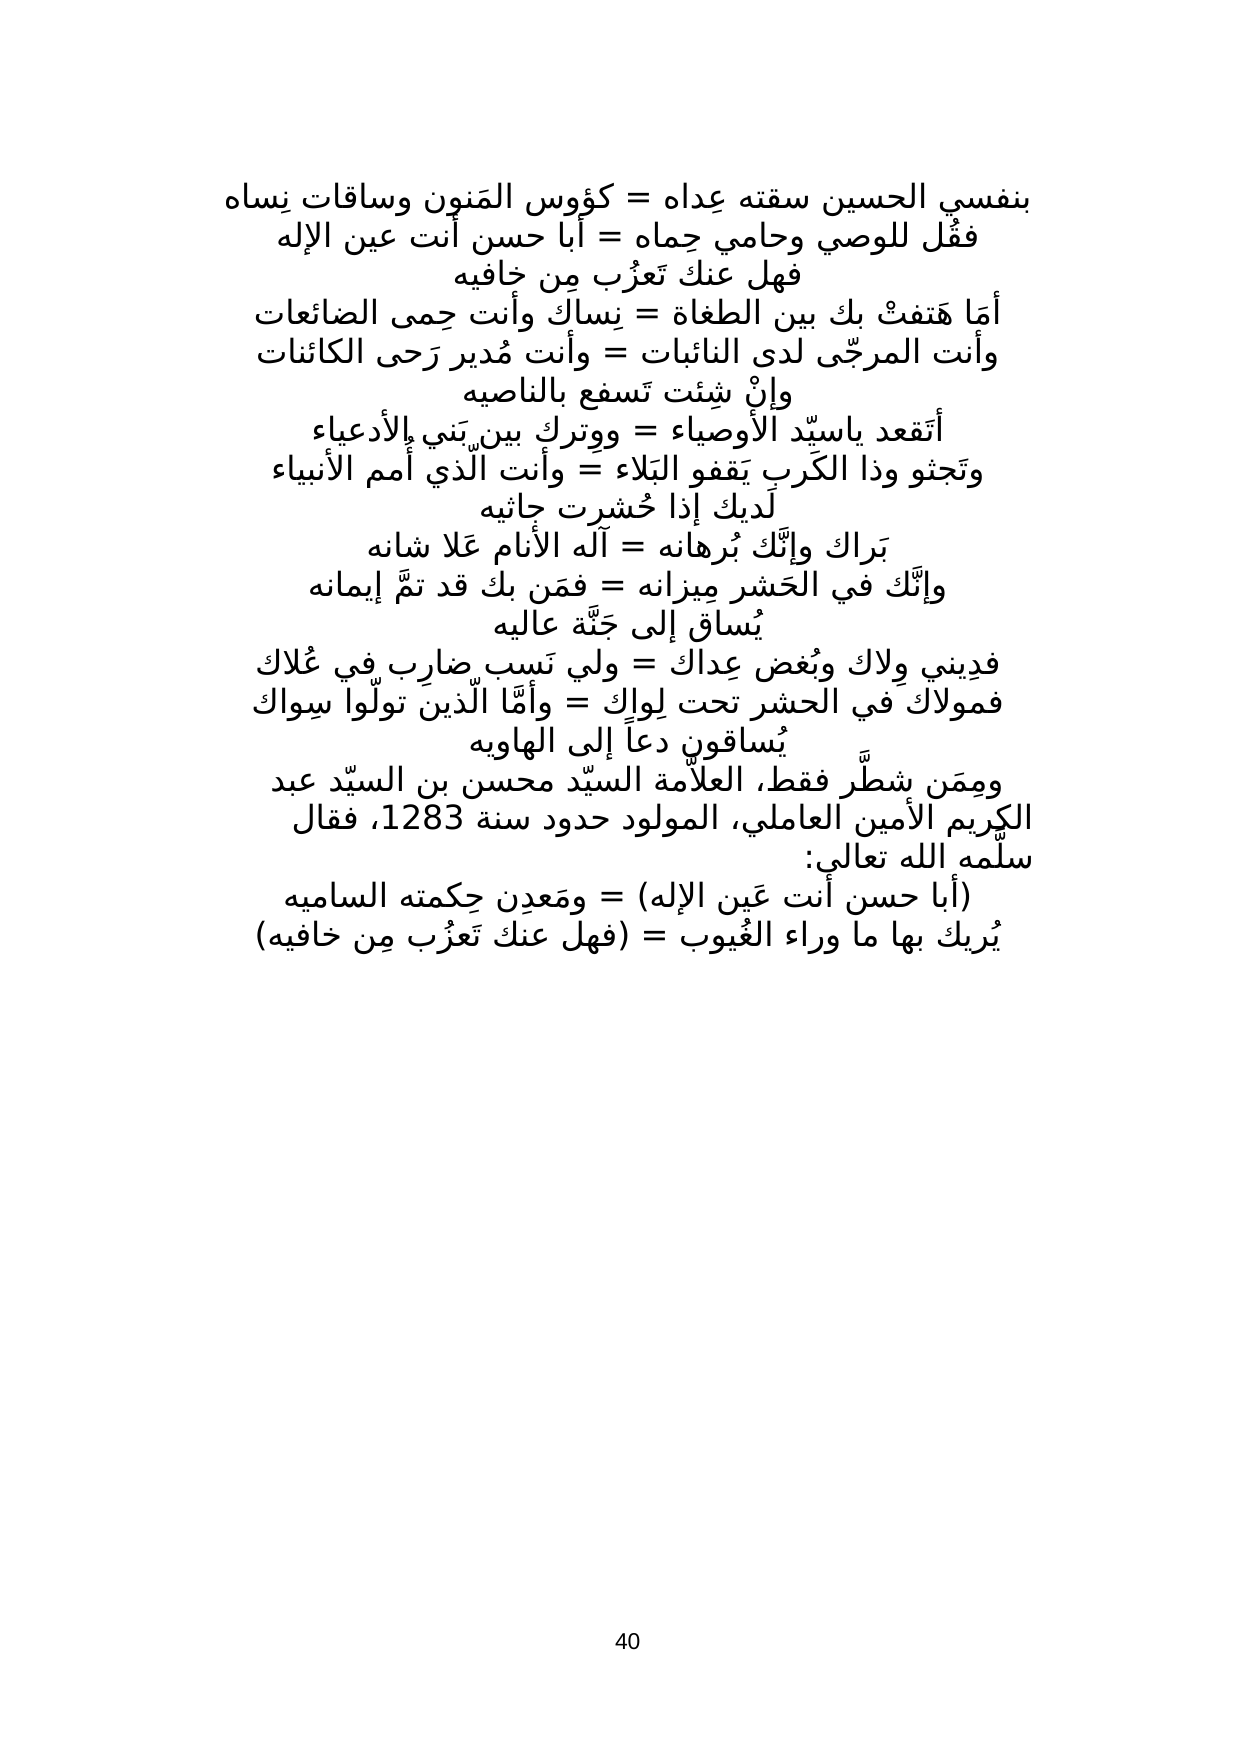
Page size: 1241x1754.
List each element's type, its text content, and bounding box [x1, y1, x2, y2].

text بنفسي الحسين سقته عِداه = كؤوس المَنون وساقات نِساه [222, 177, 1033, 216]
text يُساق إلى جَنَّة عاليه [222, 604, 1033, 643]
text وتَجثو وذا الكَرب يَقفو البَلاء = وأنت الّذي أُمم الأنبياء [222, 449, 1033, 488]
text لَديك إذا حُشرت جاثيه [222, 488, 1033, 527]
text أتَقعد ياسيّد الأوصياء = ووِترك بين بَني الأدعياء [222, 410, 1033, 449]
text وإنَّك في الحَشر مِيزانه = فمَن بك قد تمَّ إيمانه [222, 566, 1033, 604]
text يُساقون دعاً إلى الهاويه [222, 721, 1033, 760]
text وإنْ شِئت تَسفع بالناصيه [222, 371, 1033, 410]
text ومِمَن شطَّر فقط، العلاَّمة السيّد محسن بن السيّد عبد الكريم الأمين العاملي، المولود حدود سنة 1283، فقال سلَّمه الله تعالى: [222, 760, 1033, 877]
text أمَا هَتفتْ بك بين الطغاة = نِساك وأنت حِمى الضائعات [222, 294, 1033, 333]
text فمولاك في الحشر تحت لِواك = وأمَّا الّذين تولّوا سِواك [222, 682, 1033, 721]
text فدِيني وِلاك وبُغض عِداك = ولي نَسب ضارِب في عُلاك [222, 643, 1033, 682]
text فقُل للوصي وحامي حِماه = أبا حسن أنت عين الإله [222, 216, 1033, 255]
text (أبا حسن أنت عَين الإله) = ومَعدِن حِكمته الساميه [222, 877, 1033, 915]
text وأنت المرجّى لدى النائبات = وأنت مُدير رَحى الكائنات [222, 333, 1033, 371]
text يُريك بها ما وراء الغُيوب = (فهل عنك تَعزُب مِن خافيه) [222, 915, 1033, 954]
text بَراك وإنَّك بُرهانه = آله الأنام عَلا شانه [222, 527, 1033, 566]
text فهل عنك تَعزُب مِن خافيه [222, 255, 1033, 294]
